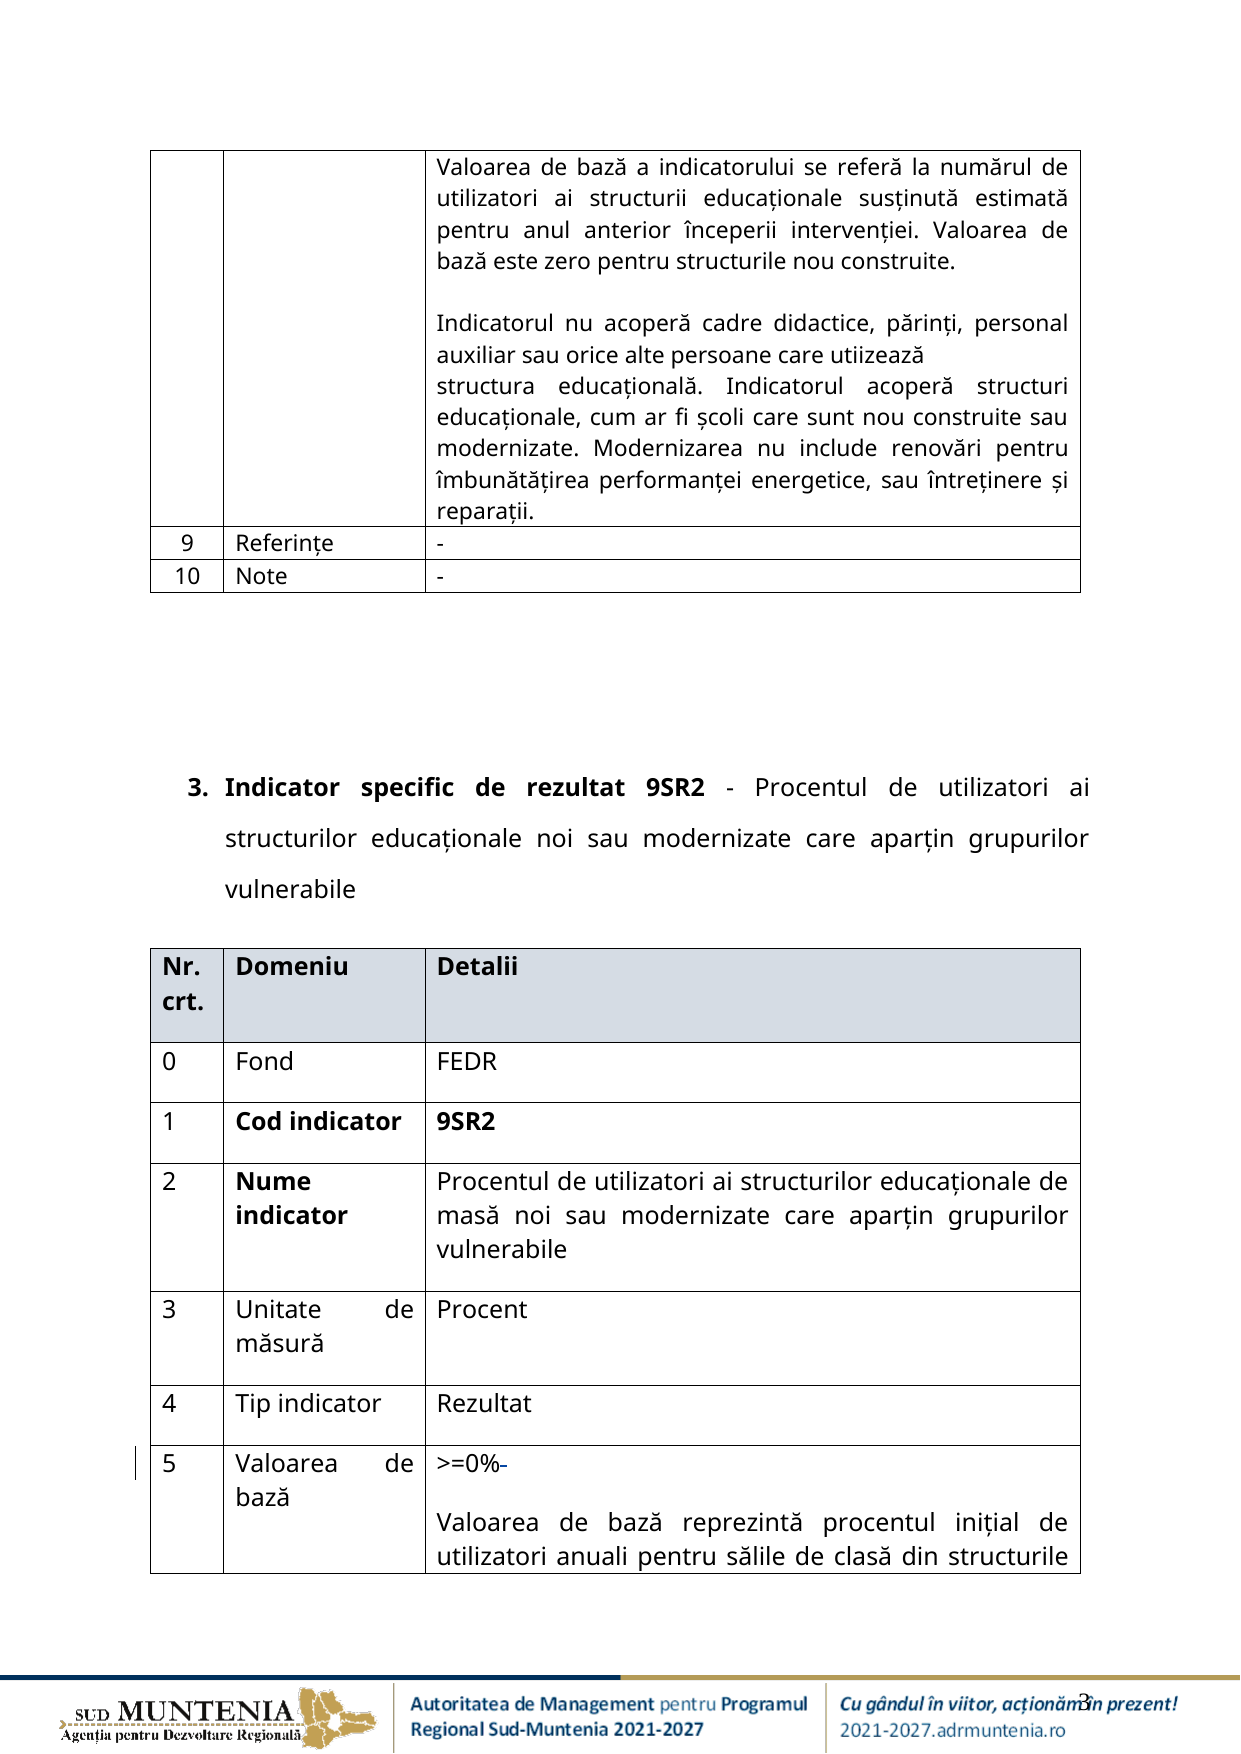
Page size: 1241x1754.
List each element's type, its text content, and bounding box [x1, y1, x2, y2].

table_cell Referințe [224, 527, 425, 559]
list Indicator specific de rezultat 9SR2 - Procentul de utilizatori ai structurilor educaționale noi sau modernizate care aparțin grupurilor vulnerabile [187, 770, 1090, 906]
table_cell 0 [151, 1043, 223, 1102]
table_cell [224, 151, 425, 526]
table_cell Tip indicator [224, 1386, 425, 1445]
table_cell Unitate de măsură [224, 1292, 425, 1385]
table_cell 5 [151, 1446, 223, 1573]
table_cell Nume indicator [224, 1164, 425, 1291]
table_cell FEDR [426, 1043, 1080, 1102]
table_cell 3 [151, 1292, 223, 1385]
table_header Detalii [426, 949, 1080, 1042]
table_cell - [426, 527, 1080, 559]
table_cell Cod indicator [224, 1103, 425, 1162]
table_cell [426, 1446, 1080, 1573]
table_cell Procentul de utilizatori ai structurilor educaționale de masă noi sau modernizate care aparțin grupurilor vulnerabile [426, 1164, 1080, 1291]
table_cell 4 [151, 1386, 223, 1445]
table_cell 10 [151, 560, 223, 592]
table_header Nr. crt. [151, 949, 223, 1042]
table_cell Fond [224, 1043, 425, 1102]
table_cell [426, 151, 1080, 526]
picture [0, 1675, 1241, 1754]
table_cell - [426, 560, 1080, 592]
table_cell 8 [151, 151, 223, 526]
table_header Domeniu [224, 949, 425, 1042]
table_cell Valoarea de bază [224, 1446, 425, 1573]
table_cell Rezultat [426, 1386, 1080, 1445]
table_cell 9SR2 [426, 1103, 1080, 1162]
table_cell 1 [151, 1103, 223, 1162]
table_cell Procent [426, 1292, 1080, 1385]
table_cell 9 [151, 527, 223, 559]
table_cell 2 [151, 1164, 223, 1291]
table_cell Note [224, 560, 425, 592]
